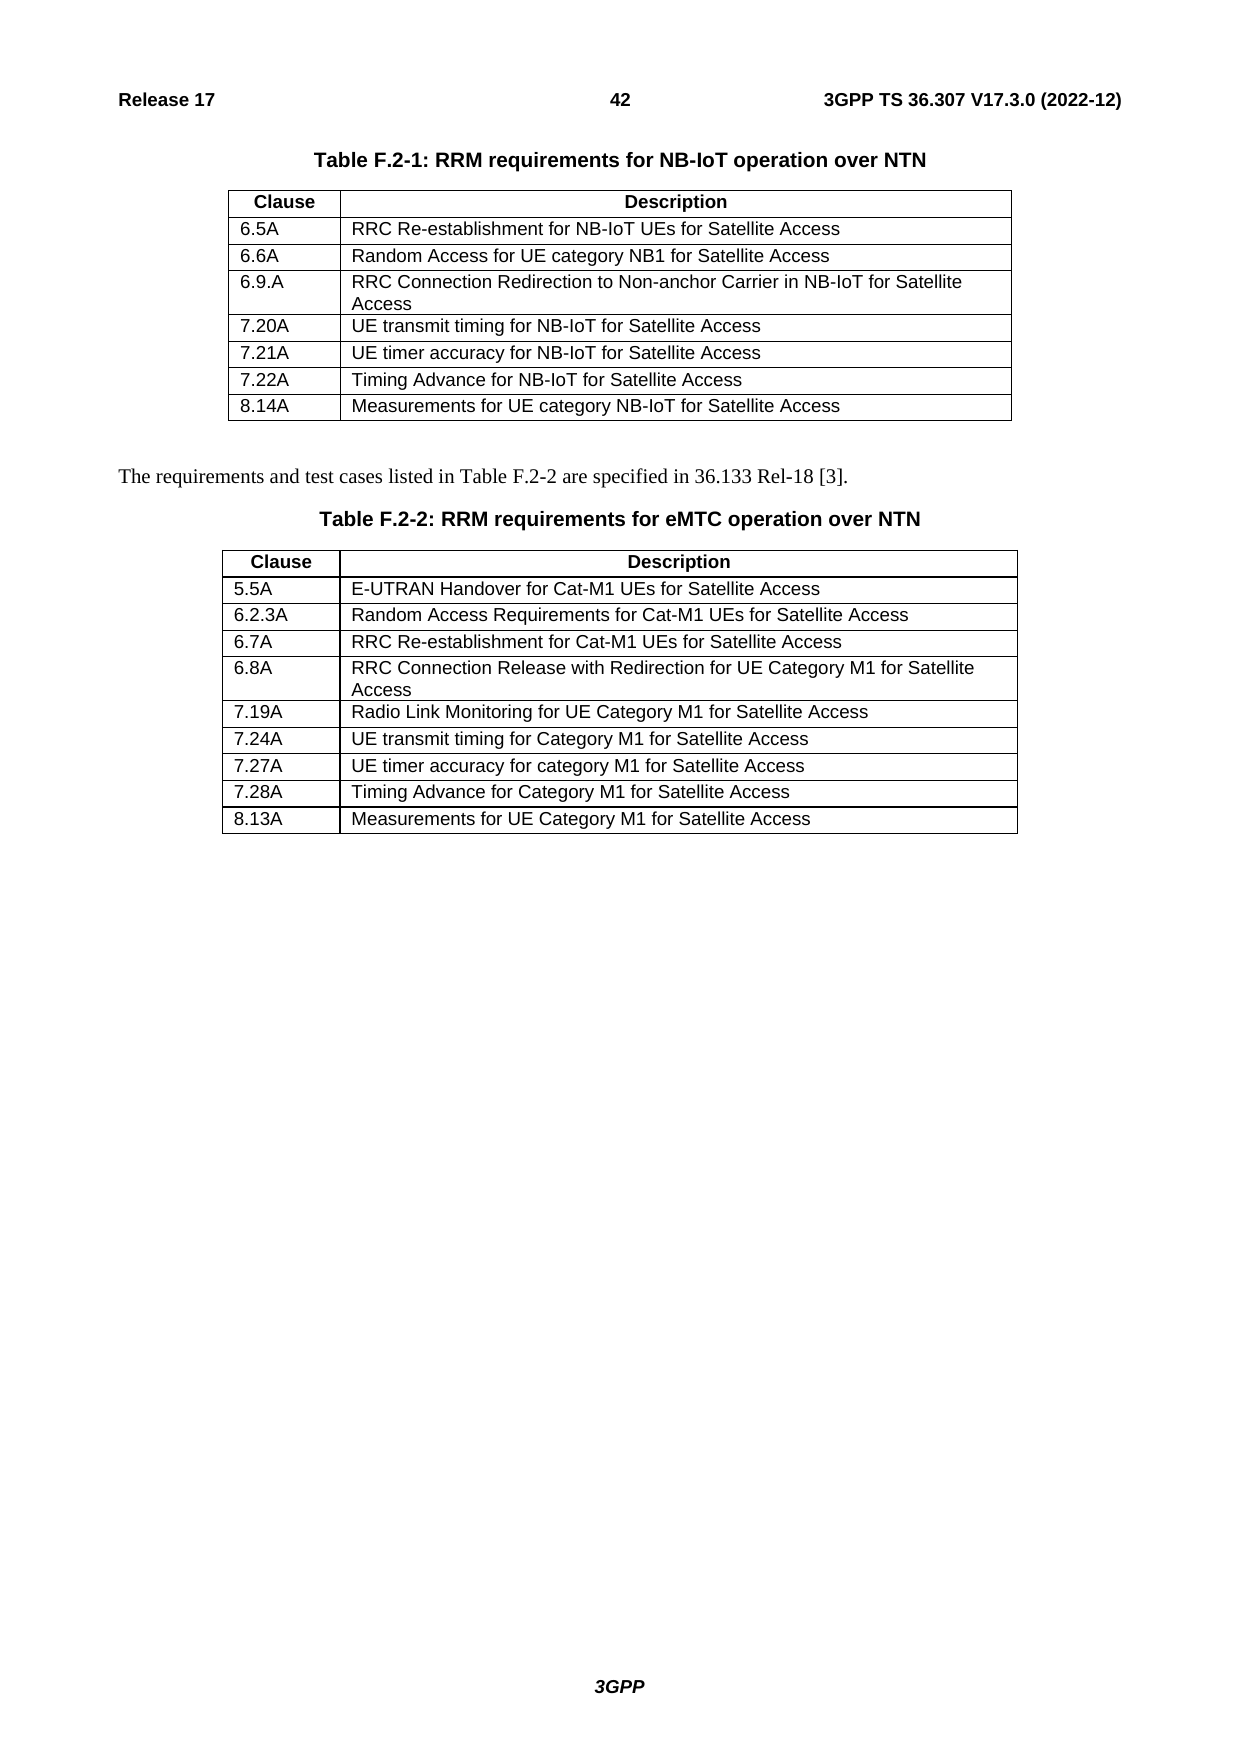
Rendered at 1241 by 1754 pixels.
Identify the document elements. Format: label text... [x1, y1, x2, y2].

table_cell 7.28A [223, 781, 339, 806]
table_cell UE timer accuracy for NB-IoT for Satellite Access [341, 342, 1011, 367]
table_cell 7.22A [229, 368, 340, 394]
text The requirements and test cases listed in Table F.2-2 are specified in 36.133 Rel-18 [3]. [118, 464, 1122, 488]
table_cell 8.14A [229, 395, 340, 420]
table_header Clause [229, 191, 340, 217]
table_cell 6.5A [229, 218, 340, 243]
table_cell 7.19A [223, 701, 339, 727]
table_header Clause [223, 551, 339, 576]
table_cell 7.21A [229, 342, 340, 367]
table_cell 6.9.A [229, 271, 340, 314]
table_cell 8.13A [223, 808, 339, 833]
text Table F.2-1: RRM requirements for NB-IoT operation over NTN [118, 148, 1122, 172]
table_header Description [341, 191, 1011, 217]
table_cell 6.7A [223, 631, 339, 656]
table_cell Timing Advance for Category M1 for Satellite Access [341, 781, 1017, 806]
table_cell 7.24A [223, 728, 339, 753]
table_cell 7.20A [229, 315, 340, 341]
table_cell UE transmit timing for NB-IoT for Satellite Access [341, 315, 1011, 341]
table_cell Random Access Requirements for Cat-M1 UEs for Satellite Access [341, 604, 1017, 629]
table_header Description [341, 551, 1017, 576]
table_cell 6.8A [223, 657, 339, 700]
table_cell RRC Re-establishment for Cat-M1 UEs for Satellite Access [341, 631, 1017, 656]
table_cell Random Access for UE category NB1 for Satellite Access [341, 245, 1011, 270]
table_cell Measurements for UE Category M1 for Satellite Access [341, 808, 1017, 833]
table_cell Timing Advance for NB-IoT for Satellite Access [341, 368, 1011, 394]
table_cell 6.2.3A [223, 604, 339, 629]
table_cell RRC Re-establishment for NB-IoT UEs for Satellite Access [341, 218, 1011, 243]
table_cell 6.6A [229, 245, 340, 270]
table_cell 5.5A [223, 578, 339, 603]
table_cell UE timer accuracy for category M1 for Satellite Access [341, 754, 1017, 780]
table_cell UE transmit timing for Category M1 for Satellite Access [341, 728, 1017, 753]
table_cell RRC Connection Release with Redirection for UE Category M1 for Satellite Access [341, 657, 1017, 700]
table_cell 7.27A [223, 754, 339, 780]
table_cell Measurements for UE category NB-IoT for Satellite Access [341, 395, 1011, 420]
table_cell RRC Connection Redirection to Non-anchor Carrier in NB-IoT for Satellite Access [341, 271, 1011, 314]
text Table F.2-2: RRM requirements for eMTC operation over NTN [118, 507, 1122, 531]
table_cell E-UTRAN Handover for Cat-M1 UEs for Satellite Access [341, 578, 1017, 603]
table_cell Radio Link Monitoring for UE Category M1 for Satellite Access [341, 701, 1017, 727]
